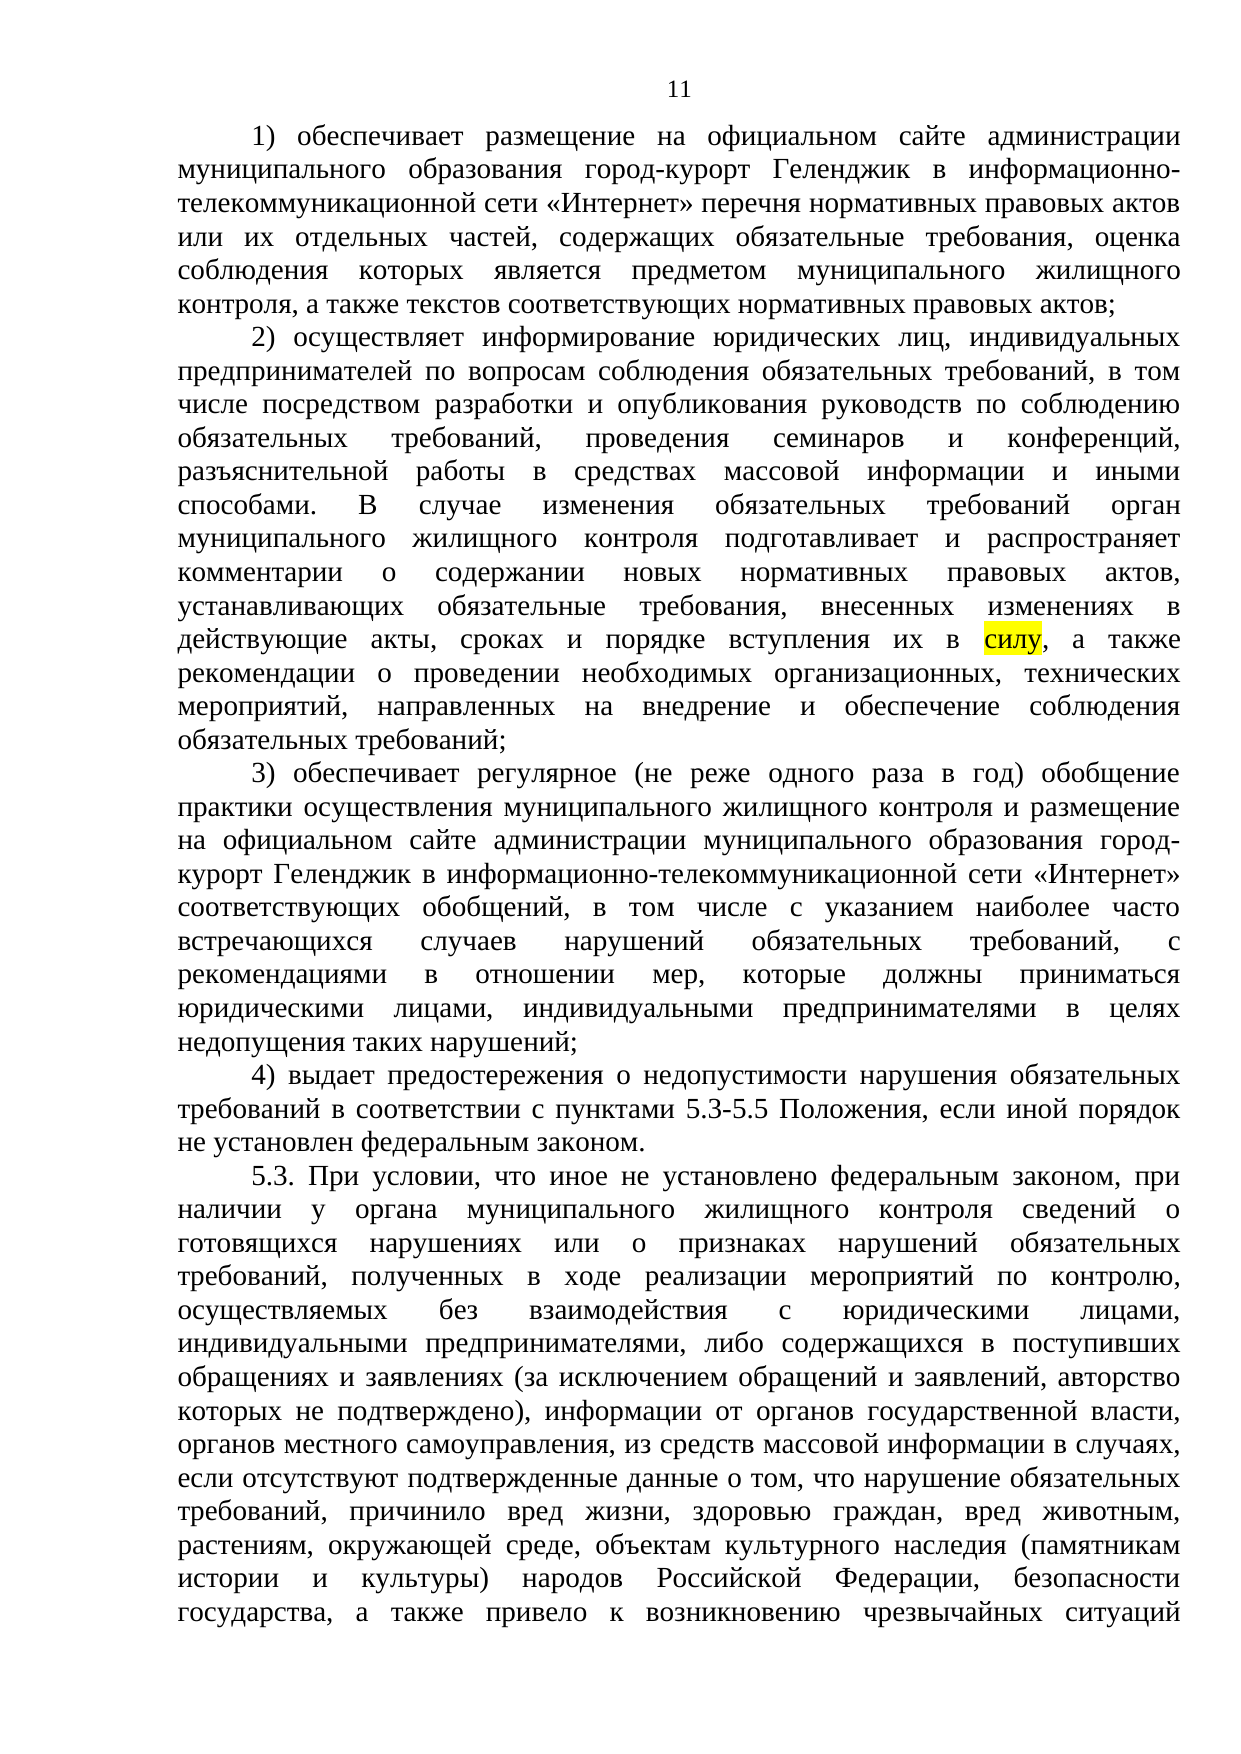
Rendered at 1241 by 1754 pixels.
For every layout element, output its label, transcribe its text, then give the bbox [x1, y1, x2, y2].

text 2) осуществляет информирование юридических лиц, индивидуальных предпринимателей по вопросам соблюдения обязательных требований, в том числе посредством разработки и опубликования руководств по соблюдению обязательных требований, проведения семинаров и конференций, разъяснительной работы в средствах массовой информации и иными способами. В случае изменения обязательных требований орган муниципального жилищного контроля подготавливает и распространяет комментарии о содержании новых нормативных правовых актов, устанавливающих обязательные требования, внесенных изменениях в действующие акты, сроках и порядке вступления их в силу, а также рекомендации о проведении необходимых организационных, технических мероприятий, направленных на внедрение и обеспечение соблюдения обязательных требований; [177, 319, 1181, 755]
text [177, 1158, 1181, 1627]
text 3) обеспечивает регулярное (не реже одного раза в год) обобщение практики осуществления муниципального жилищного контроля и размещение на официальном сайте администрации муниципального образования город-курорт Геленджик в информационно-телекоммуникационной сети «Интернет» соответствующих обобщений, в том числе с указанием наиболее часто встречающихся случаев нарушений обязательных требований, с рекомендациями в отношении мер, которые должны приниматься юридическими лицами, индивидуальными предпринимателями в целях недопущения таких нарушений; [177, 755, 1181, 1057]
text 1) обеспечивает размещение на официальном сайте администрации муниципального образования город-курорт Геленджик в информационно-телекоммуникационной сети «Интернет» перечня нормативных правовых актов или их отдельных частей, содержащих обязательные требования, оценка соблюдения которых является предметом муниципального жилищного контроля, а также текстов соответствующих нормативных правовых актов; [177, 118, 1181, 319]
text 4) выдает предостережения о недопустимости нарушения обязательных требований в соответствии с пунктами 5.3-5.5 Положения, если иной порядок не установлен федеральным законом. [177, 1057, 1181, 1158]
